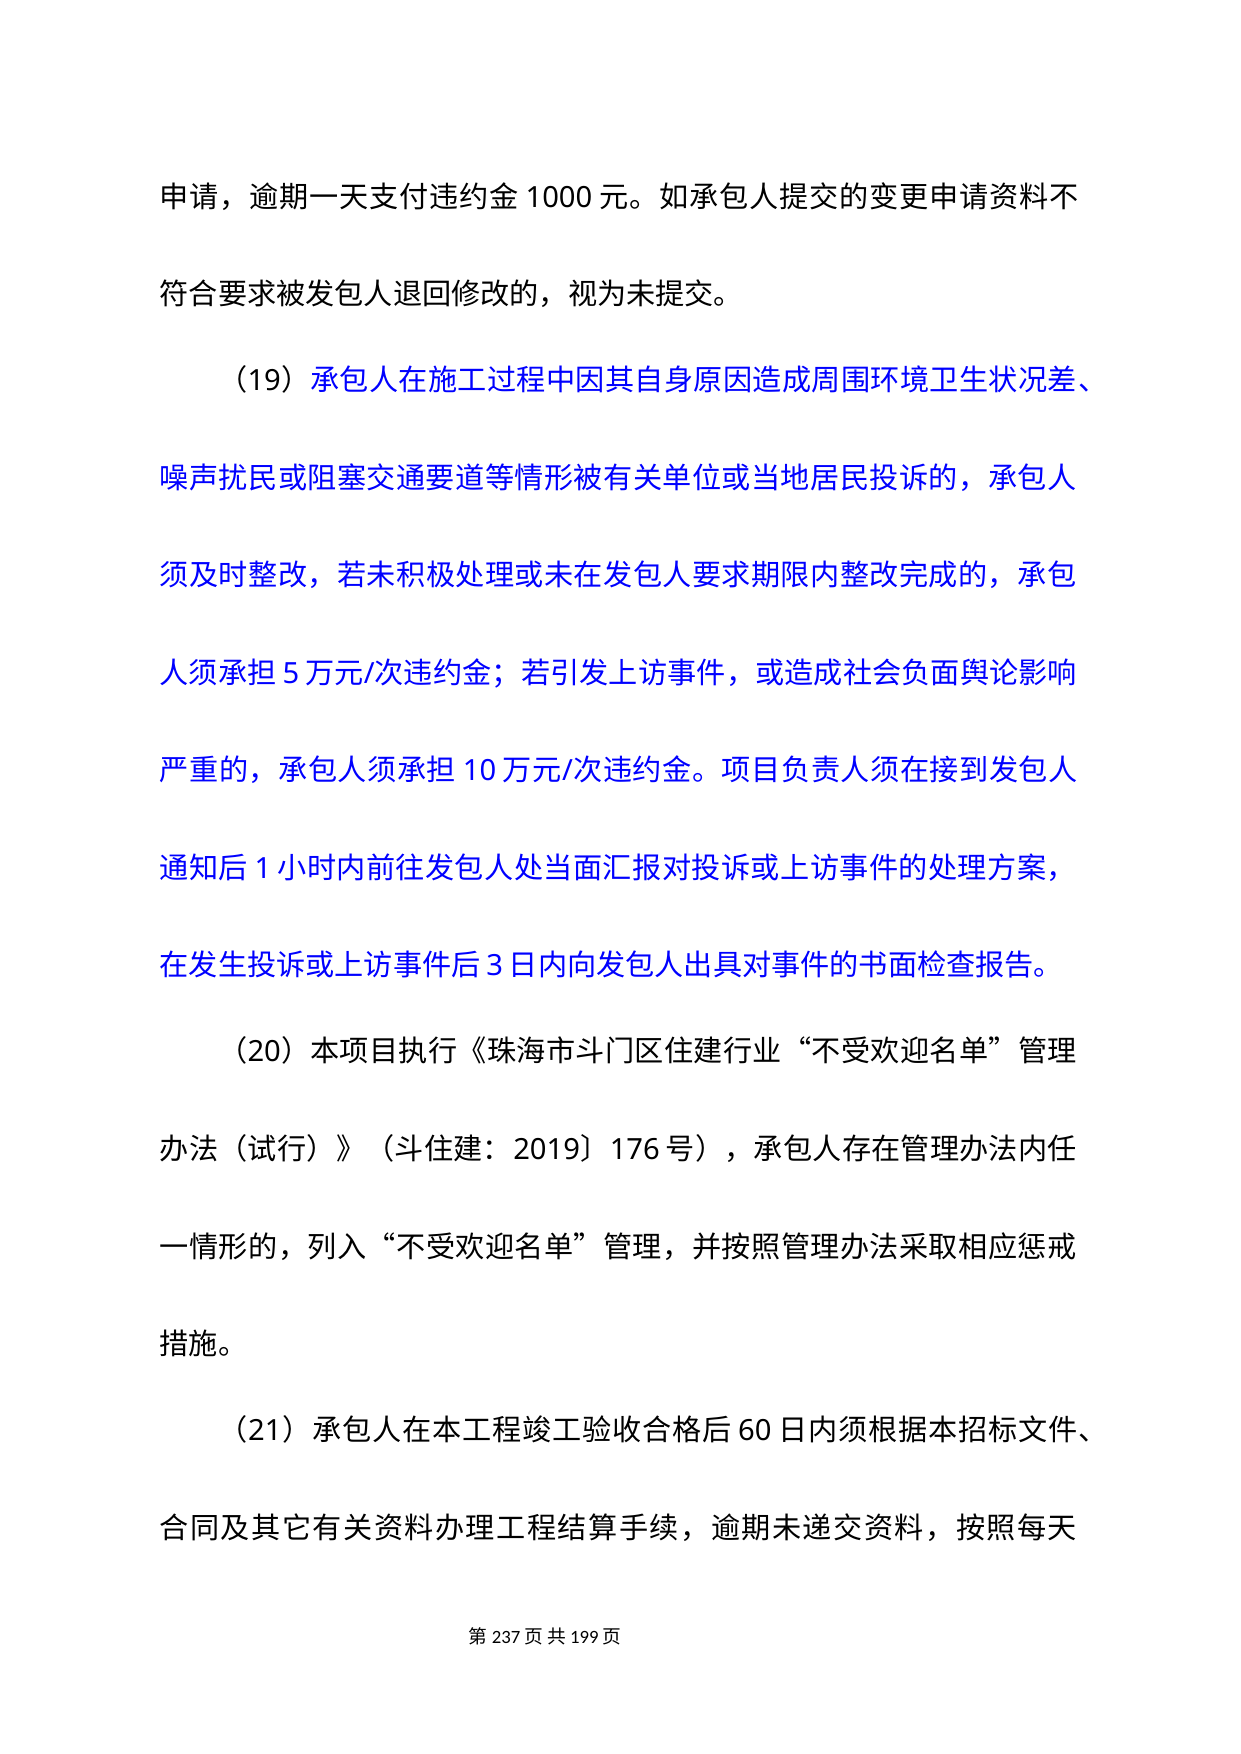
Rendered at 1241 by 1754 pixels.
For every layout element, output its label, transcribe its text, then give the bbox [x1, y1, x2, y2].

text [159, 162, 1078, 324]
text （19）承包人在施工过程中因其自身原因造成周围环境卫生状况差、噪声扰民或阻塞交通要道等情形被有关单位或当地居民投诉的，承包人须及时整改，若未积极处理或未在发包人要求期限内整改完成的，承包人须承担5万元/次违约金；若引发上访事件，或造成社会负面舆论影响严重的，承包人须承担10万元/次违约金。项目负责人须在接到发包人通知后1小时内前往发包人处当面汇报对投诉或上访事件的处理方案，在发生投诉或上访事件后3日内向发包人出具对事件的书面检查报告。 [159, 346, 1078, 996]
text （20）本项目执行《珠海市斗门区住建行业“不受欢迎名单”管理办法（试行）》（斗住建：2019〕176号），承包人存在管理办法内任一情形的，列入“不受欢迎名单”管理，并按照管理办法采取相应惩戒措施。 [159, 1017, 1078, 1374]
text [159, 1395, 1078, 1558]
